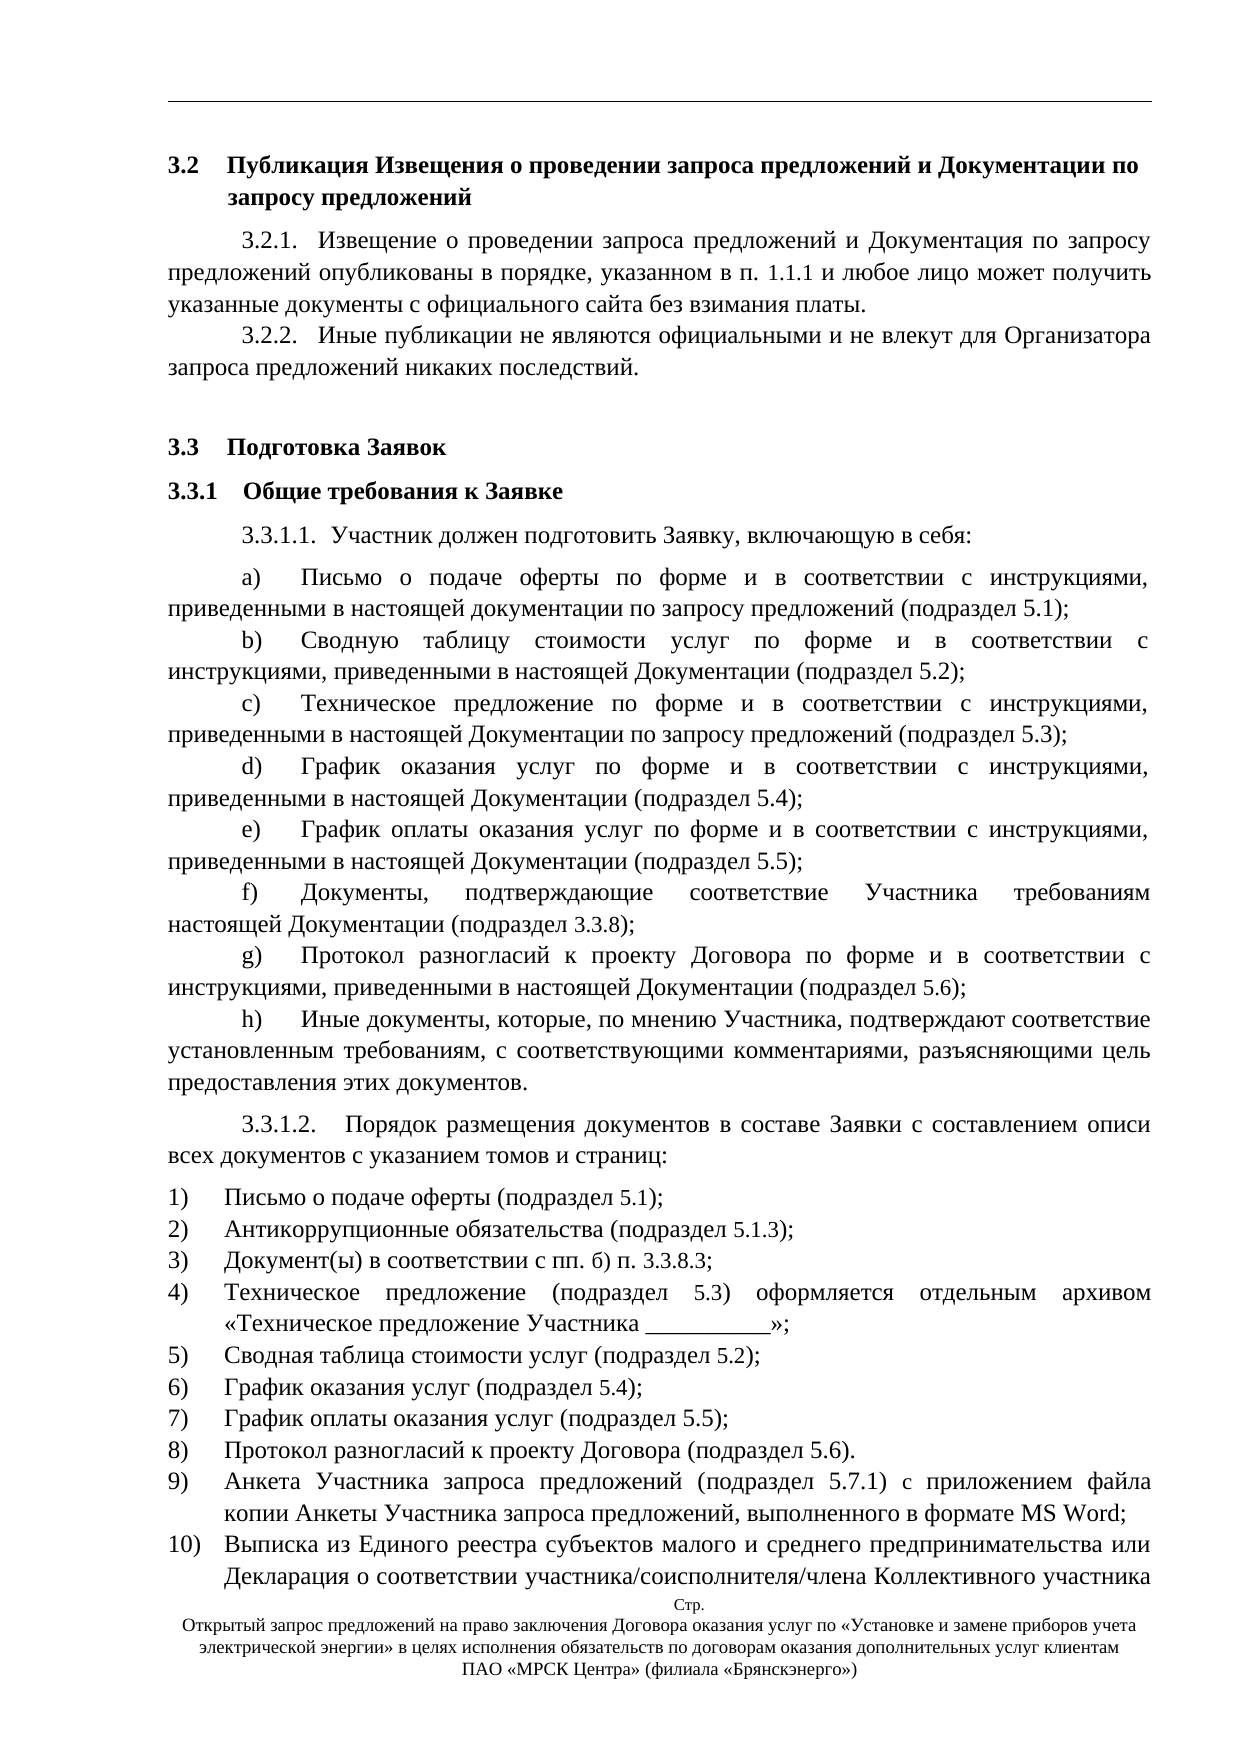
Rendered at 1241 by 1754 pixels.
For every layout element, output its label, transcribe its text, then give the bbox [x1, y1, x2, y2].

list Протокол разногласий к проекту Договора (подраздел 5.6). [168, 1435, 1152, 1463]
list Документы, подтверждающие соответствие Участника требованиям настоящей Документации (подраздел 3.3.8); [168, 877, 1151, 938]
list Сводная таблица стоимости услуг (подраздел 5.2); [168, 1340, 1152, 1369]
list Техническое предложение по форме и в соответствии с инструкциями, приведенными в настоящей Документации по запросу предложений (подраздел 5.3); [168, 688, 1148, 748]
list Протокол разногласий к проекту Договора по форме и в соответствии с инструкциями, приведенными в настоящей Документации (подраздел 5.6); [168, 941, 1151, 1001]
subtitle Общие требования к Заявке [168, 476, 1152, 504]
list Участник должен подготовить Заявку, включающую в себя: [168, 520, 1152, 548]
list Иные публикации не являются официальными и не влекут для Организатора запроса предложений никаких последствий. [168, 320, 1152, 381]
list Сводную таблицу стоимости услуг по форме и в соответствии с инструкциями, приведенными в настоящей Документации (подраздел 5.2); [168, 625, 1148, 685]
list Извещение о проведении запроса предложений и Документация по запросу предложений опубликованы в порядке, указанном в п. 1.1.1 и любое лицо может получить указанные документы с официального сайта без взимания платы. [168, 226, 1152, 317]
list Иные документы, которые, по мнению Участника, подтверждают соответствие установленным требованиям, с соответствующими комментариями, разъясняющими цель предоставления этих документов. [168, 1004, 1152, 1096]
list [168, 1529, 1152, 1590]
subtitle Подготовка Заявок [168, 432, 1152, 460]
list Анкета Участника запроса предложений (подраздел 5.7.1) с приложением файла копии Анкеты Участника запроса предложений, выполненного в формате MS Word; [168, 1466, 1152, 1527]
list Документ(ы) в соответствии с пп. б) п. 3.3.8.3; [168, 1245, 1152, 1274]
subtitle Публикация Извещения о проведении запроса предложений и Документации по запросу предложений [168, 150, 1152, 210]
list График оплаты оказания услуг по форме и в соответствии с инструкциями, приведенными в настоящей Документации (подраздел 5.5); [168, 814, 1149, 874]
list Порядок размещения документов в составе Заявки с составлением описи всех документов с указанием томов и страниц: [168, 1109, 1152, 1169]
list График оказания услуг по форме и в соответствии с инструкциями, приведенными в настоящей Документации (подраздел 5.4); [168, 751, 1149, 811]
list Письмо о подаче оферты (подраздел 5.1); [168, 1182, 1152, 1211]
list График оказания услуг (подраздел 5.4); [168, 1372, 1152, 1400]
list Письмо о подаче оферты по форме и в соответствии с инструкциями, приведенными в настоящей документации по запросу предложений (подраздел 5.1); [168, 562, 1148, 622]
list График оплаты оказания услуг (подраздел 5.5); [168, 1403, 1152, 1432]
list Техническое предложение (подраздел 5.3) оформляется отдельным архивом «Техническое предложение Участника __________»; [168, 1277, 1152, 1337]
list Антикоррупционные обязательства (подраздел 5.1.3); [168, 1214, 1152, 1243]
